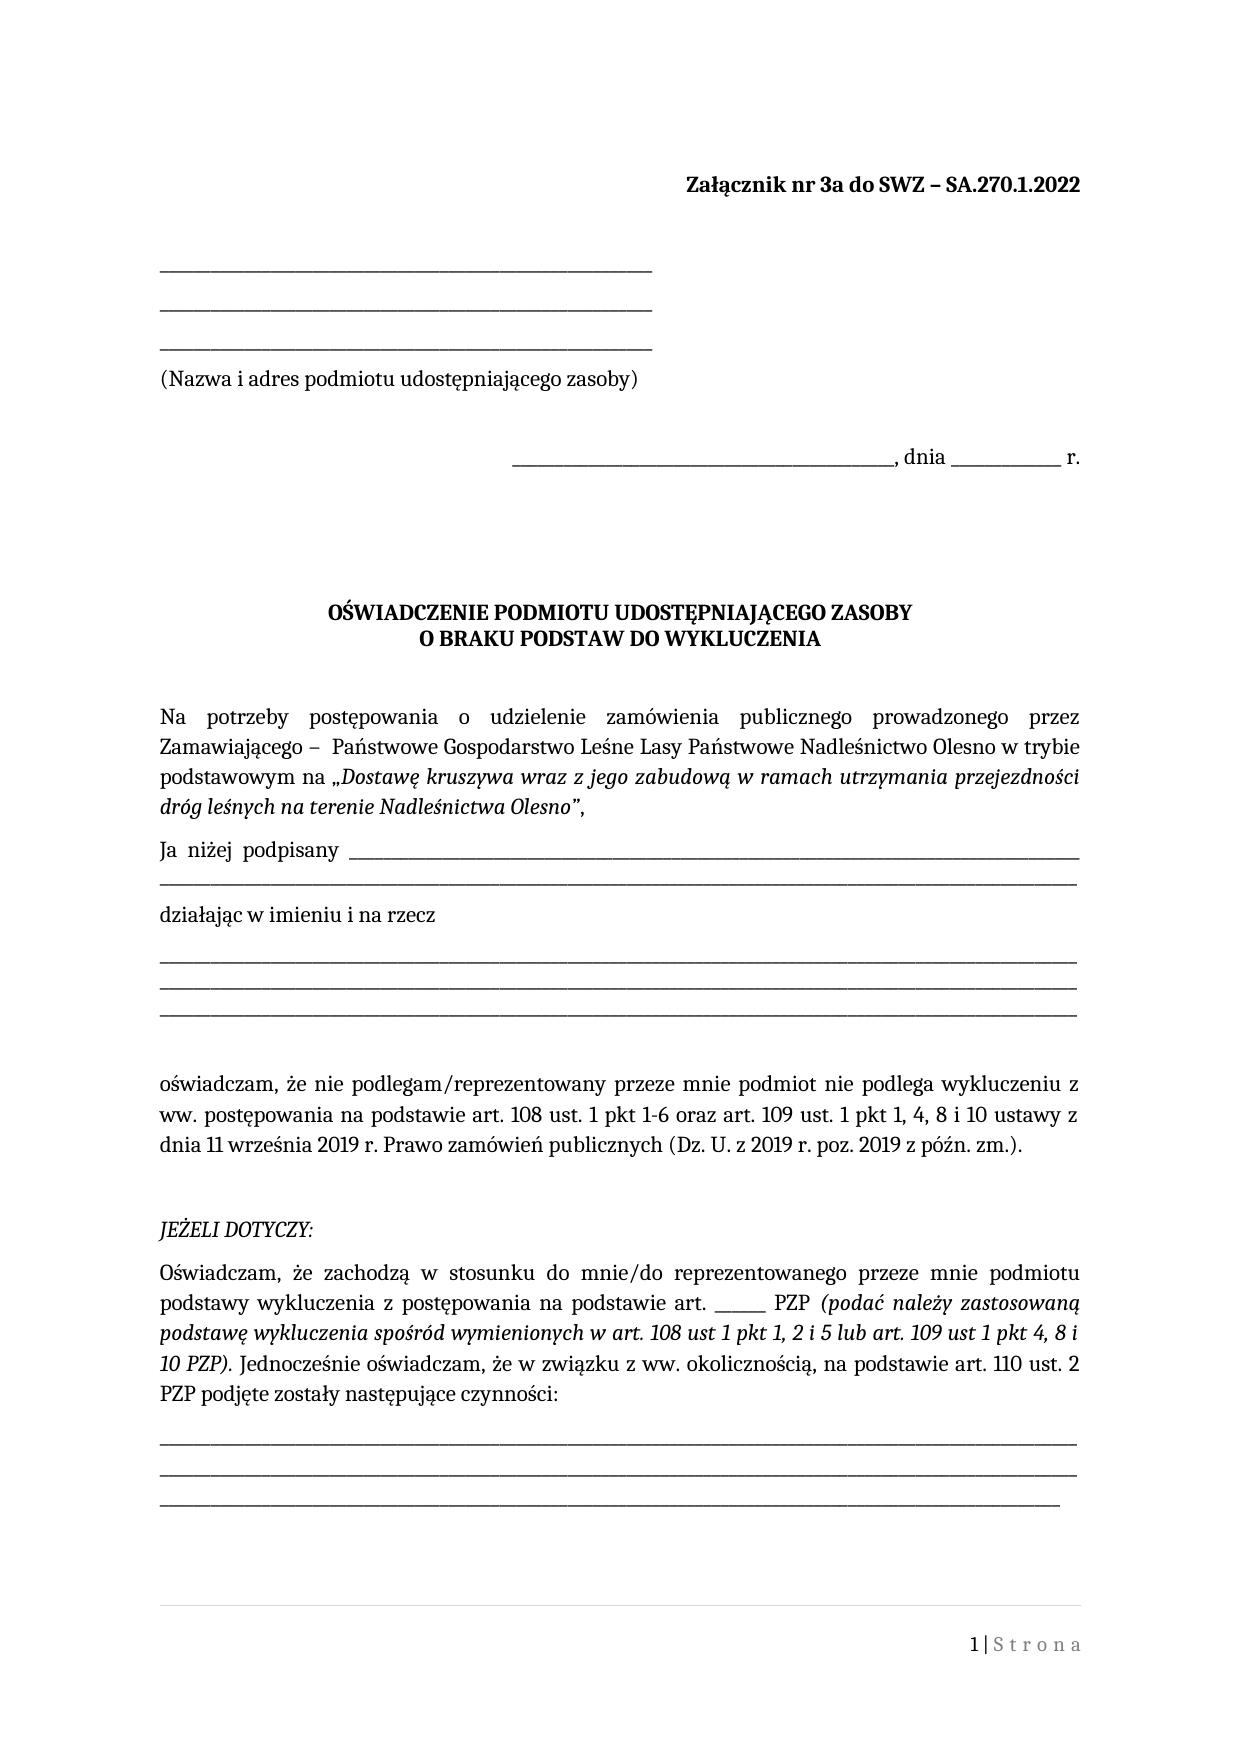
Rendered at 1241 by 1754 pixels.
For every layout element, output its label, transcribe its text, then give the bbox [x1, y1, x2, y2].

text Na potrzeby postępowania o udzielenie zamówienia publicznego prowadzonego przez Zamawiającego – Państwowe Gospodarstwo Leśne Lasy Państwowe Nadleśnictwo Olesno w trybie podstawowym na „Dostawę kruszywa wraz z jego zabudową w ramach utrzymania przejezdności dróg leśnych na terenie Nadleśnictwa Olesno”, [159, 703, 1081, 820]
text __________________________________________________________ [159, 250, 1081, 276]
text Załącznik nr 3a do SWZ – SA.270.1.2022 [159, 172, 1081, 198]
text ____________________________________________________________________________________________________________________________________________________________________________________________________________________________________________________________________________________________________________________________________ [159, 941, 1081, 1020]
text __________________________________________________________ [159, 288, 1081, 315]
text __________________________________________________________ [159, 327, 1081, 354]
text działając w imieniu i na rzecz [159, 902, 1081, 928]
text OŚWIADCZENIE PODMIOTU UDOSTĘPNIAJĄCEGO ZASOBY O BRAKU PODSTAW DO WYKLUCZENIA [159, 599, 1081, 652]
text JEŻELI DOTYCZY: [159, 1217, 1081, 1243]
text Oświadczam, że zachodzą w stosunku do mnie/do reprezentowanego przeze mnie podmiotu podstawy wykluczenia z postępowania na podstawie art. ______ PZP (podać należy zastosowaną podstawę wykluczenia spośród wymienionych w art. 108 ust 1 pkt 1, 2 i 5 lub art. 109 ust 1 pkt 4, 8 i 10 PZP). Jednocześnie oświadczam, że w związku z ww. okolicznością, na podstawie art. 110 ust. 2 PZP podjęte zostały następujące czynności: [159, 1260, 1081, 1407]
text __________________________________________________________________________________________________________________________________________________________________________________________________________________________________________________________________________________________________________________________________ [159, 1423, 1081, 1510]
text _____________________________________________, dnia _____________ r. [159, 444, 1081, 470]
text Ja niżej podpisany ______________________________________________________________________________________ ____________________________________________________________________________________________________________ [159, 837, 1081, 889]
text oświadczam, że nie podlegam/reprezentowany przeze mnie podmiot nie podlega wykluczeniu z ww. postępowania na podstawie art. 108 ust. 1 pkt 1-6 oraz art. 109 ust. 1 pkt 1, 4, 8 i 10 ustawy z dnia 11 września 2019 r. Prawo zamówień publicznych (Dz. U. z 2019 r. poz. 2019 z późn. zm.). [159, 1071, 1081, 1158]
text (Nazwa i adres podmiotu udostępniającego zasoby) [159, 366, 1081, 393]
